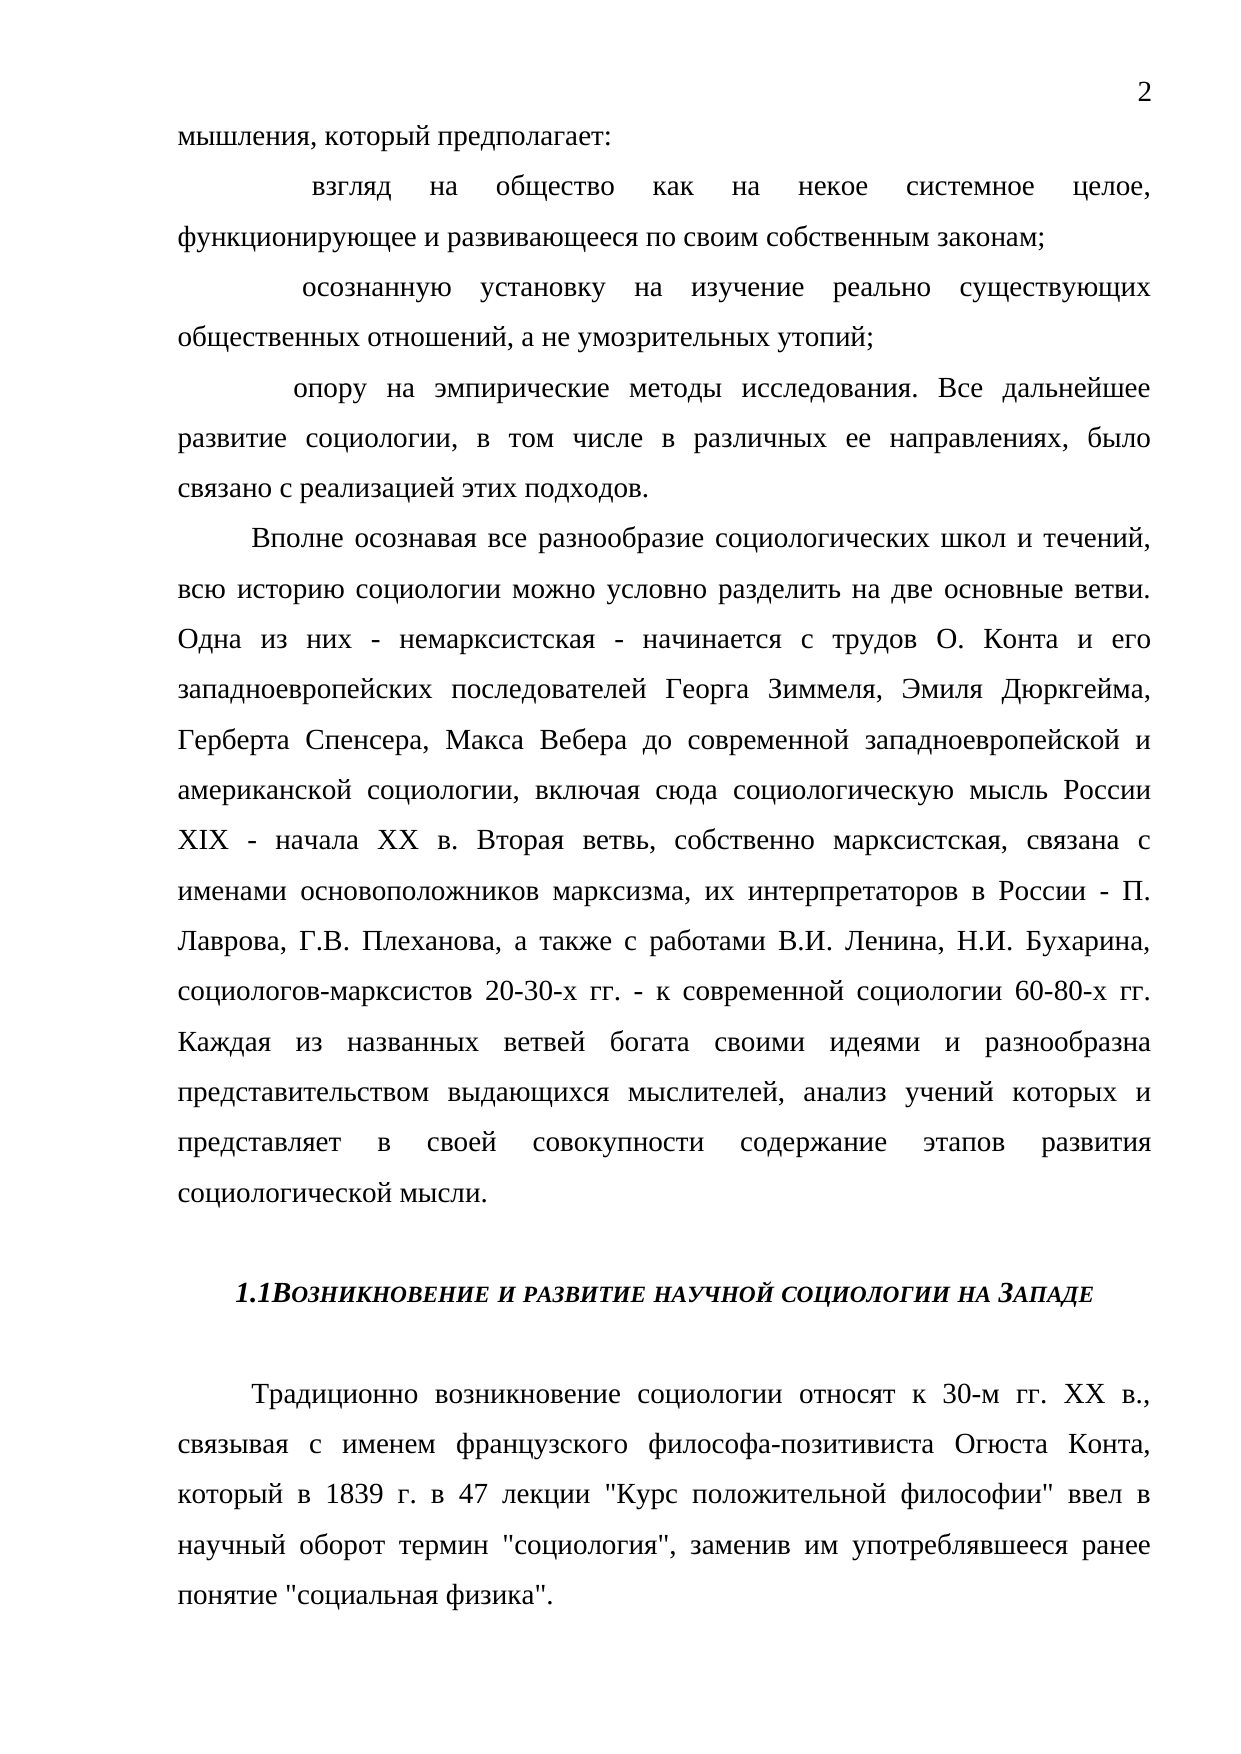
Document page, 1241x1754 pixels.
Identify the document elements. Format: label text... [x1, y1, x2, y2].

text  осознанную установку на изучение реально существующих общественных отношений, а не умозрительных утопий; [177, 269, 1152, 353]
text Вполне осознавая все разнообразие социологических школ и течений, всю историю социологии можно условно разделить на две основные ветви. Одна из них - немарксистская - начинается с трудов О. Конта и его западноевропейских последователей Георга Зиммеля, Эмиля Дюркгейма, Герберта Спенсера, Макса Вебера до современной западноевропейской и американской социологии, включая сюда социологическую мысль России XIX - начала XX в. Вторая ветвь, собственно марксистская, связана с именами основоположников марксизма, их интерпретаторов в России - П. Лаврова, Г.В. Плеханова, а также с работами В.И. Ленина, Н.И. Бухарина, социологов-марксистов 20-30-х гг. - к современной социологии 60-80-х гг. Каждая из названных ветвей богата своими идеями и разнообразна представительством выдающихся мыслителей, анализ учений которых и представляет в своей совокупности содержание этапов развития социологической мысли. [177, 521, 1152, 1208]
text  опору на эмпирические методы исследования. Все дальнейшее развитие социологии, в том числе в различных ее направлениях, было связано с реализацией этих подходов. [177, 370, 1152, 504]
subtitle 1.1Возникновение и развитие научной социологии на Западе [177, 1275, 1152, 1309]
text Традиционно возникновение социологии относят к 30-м гг. XX в., связывая с именем французского философа-позитивиста Огюста Конта, который в 1839 г. в 47 лекции "Курс положительной философии" ввел в научный оборот термин "социология", заменив им употреблявшееся ранее понятие "социальная физика". [177, 1376, 1152, 1611]
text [177, 118, 1152, 152]
text  взгляд на общество как на некое системное целое, функционирующее и развивающееся по своим собственным законам; [177, 168, 1152, 252]
